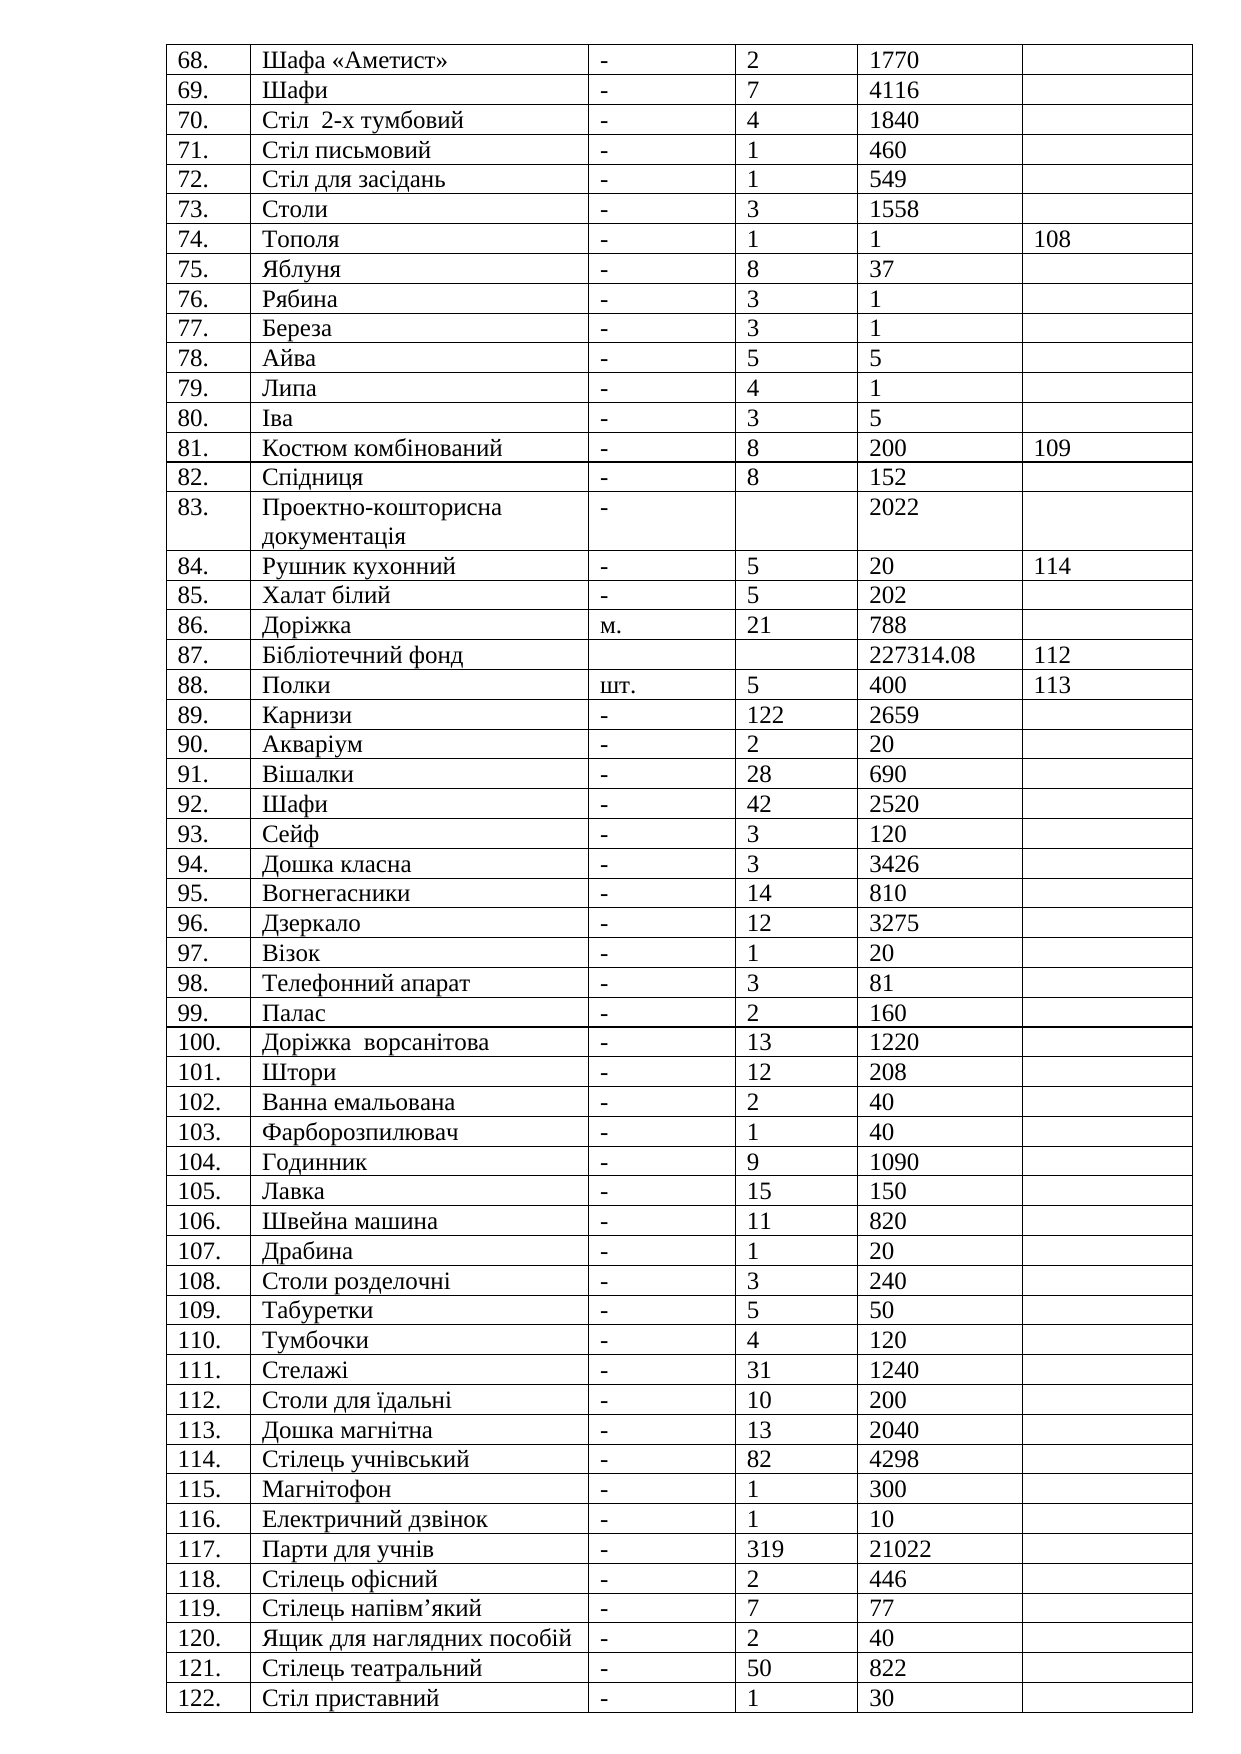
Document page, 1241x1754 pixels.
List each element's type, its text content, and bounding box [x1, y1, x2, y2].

table_cell [167, 1325, 250, 1354]
table_cell 21022 [858, 1534, 1022, 1563]
table_cell 549 [858, 165, 1022, 193]
table_cell Полки [251, 670, 588, 699]
table_cell Іва [251, 403, 588, 432]
table_cell 1 [858, 314, 1022, 342]
table_cell 109 [1023, 433, 1192, 461]
table_cell [1023, 908, 1192, 937]
table_cell 400 [858, 670, 1022, 699]
table_cell 2 [736, 1564, 857, 1592]
table_cell 77 [858, 1594, 1022, 1622]
table_cell [167, 581, 250, 609]
table_cell 42 [736, 789, 857, 818]
table_cell 1 [736, 1683, 857, 1712]
table_cell 1 [736, 1117, 857, 1146]
table_cell Шафа «Аметист» [251, 45, 588, 74]
table_cell 1 [736, 1504, 857, 1533]
table_cell - [589, 1534, 735, 1563]
table_cell 1220 [858, 1028, 1022, 1056]
table_cell - [589, 1594, 735, 1622]
table_cell 5 [736, 670, 857, 699]
table_cell 1090 [858, 1147, 1022, 1175]
table_cell Береза [251, 314, 588, 342]
table_cell [1023, 968, 1192, 997]
table_cell [1023, 759, 1192, 788]
table_cell [736, 492, 857, 550]
table_cell 20 [858, 1236, 1022, 1265]
table_cell Палас [251, 998, 588, 1026]
table_cell 40 [858, 1623, 1022, 1652]
table_cell [1023, 1445, 1192, 1473]
table_cell [167, 908, 250, 937]
table_cell Стіл для засідань [251, 165, 588, 193]
table_cell [167, 1147, 250, 1175]
table_cell Столи для їдальні [251, 1385, 588, 1414]
table_cell Телефонний апарат [251, 968, 588, 997]
table_cell 788 [858, 610, 1022, 639]
table_cell 2 [736, 45, 857, 74]
table_cell 120 [858, 819, 1022, 848]
table_cell [167, 1474, 250, 1503]
table_cell 2 [736, 730, 857, 758]
table_cell [1023, 194, 1192, 223]
table_cell [167, 224, 250, 253]
table_cell - [589, 730, 735, 758]
table_cell 20 [858, 730, 1022, 758]
table_cell [1023, 819, 1192, 848]
table_cell [1023, 938, 1192, 967]
table_cell Проектно-кошторисна документація [251, 492, 588, 550]
table_cell Бібліотечний фонд [251, 640, 588, 669]
table_cell Шафи [251, 75, 588, 104]
table_cell Фарборозпилювач [251, 1117, 588, 1146]
table_cell - [589, 1623, 735, 1652]
table_cell [167, 1385, 250, 1414]
table_cell [1023, 403, 1192, 432]
table_cell 21 [736, 610, 857, 639]
table_cell Стілець напівм’який [251, 1594, 588, 1622]
table_cell [167, 998, 250, 1026]
table_cell 820 [858, 1206, 1022, 1235]
table_cell 8 [736, 254, 857, 283]
table_cell 10 [858, 1504, 1022, 1533]
table_cell 10 [736, 1385, 857, 1414]
table_cell 2659 [858, 700, 1022, 728]
table_cell - [589, 1028, 735, 1056]
table_cell Акваріум [251, 730, 588, 758]
table_cell 81 [858, 968, 1022, 997]
table_cell - [589, 1266, 735, 1294]
table_cell Рябина [251, 284, 588, 312]
table_cell 240 [858, 1266, 1022, 1294]
table_cell [167, 1028, 250, 1056]
table_cell Швейна машина [251, 1206, 588, 1235]
table_cell - [589, 105, 735, 134]
table_cell [1023, 254, 1192, 283]
table_cell 13 [736, 1415, 857, 1443]
table_cell 810 [858, 879, 1022, 907]
table_cell - [589, 75, 735, 104]
table_cell 8 [736, 433, 857, 461]
table_cell [167, 1415, 250, 1443]
table_cell - [589, 403, 735, 432]
table_cell 1 [736, 165, 857, 193]
table_cell [167, 1087, 250, 1116]
table_cell 160 [858, 998, 1022, 1026]
table_cell [167, 1236, 250, 1265]
table_cell 1 [736, 1236, 857, 1265]
table_cell [167, 1355, 250, 1384]
table_cell [1023, 849, 1192, 877]
table_cell Стілець офісний [251, 1564, 588, 1592]
table_cell 1 [736, 224, 857, 253]
table_cell Липа [251, 373, 588, 402]
table_cell 1 [736, 938, 857, 967]
table_cell шт. [589, 670, 735, 699]
table_cell [1023, 1325, 1192, 1354]
table_cell 13 [736, 1028, 857, 1056]
table_cell - [589, 463, 735, 491]
table_cell [1023, 1057, 1192, 1086]
table_cell Стілець учнівський [251, 1445, 588, 1473]
table_cell - [589, 700, 735, 728]
table_cell - [589, 45, 735, 74]
table_cell Сейф [251, 819, 588, 848]
table_cell Візок [251, 938, 588, 967]
table_cell Лавка [251, 1176, 588, 1205]
table_cell Стіл 2-х тумбовий [251, 105, 588, 134]
table_cell [167, 1623, 250, 1652]
table_cell [1023, 1623, 1192, 1652]
table_cell Годинник [251, 1147, 588, 1175]
table_cell Доріжка [251, 610, 588, 639]
table_cell [167, 700, 250, 728]
table_cell 3 [736, 314, 857, 342]
table_cell 202 [858, 581, 1022, 609]
table_cell 227314.08 [858, 640, 1022, 669]
table_cell 5 [736, 343, 857, 372]
table_cell - [589, 1147, 735, 1175]
table_cell [167, 463, 250, 491]
table_cell - [589, 135, 735, 163]
table_cell Столи розделочні [251, 1266, 588, 1294]
table_cell [1023, 1594, 1192, 1622]
table_cell [1023, 105, 1192, 134]
table_cell [1023, 284, 1192, 312]
table_cell [167, 730, 250, 758]
table_cell [167, 1206, 250, 1235]
table_cell 4 [736, 1325, 857, 1354]
table_cell Рушник кухонний [251, 551, 588, 579]
table_cell [167, 135, 250, 163]
table_cell [167, 1176, 250, 1205]
table_cell 1 [736, 135, 857, 163]
table_cell 113 [1023, 670, 1192, 699]
table_cell [167, 640, 250, 669]
table_cell [1023, 1534, 1192, 1563]
table_cell 11 [736, 1206, 857, 1235]
table_cell 5 [736, 581, 857, 609]
table_cell 112 [1023, 640, 1192, 669]
table_cell 82 [736, 1445, 857, 1473]
table_cell [1023, 610, 1192, 639]
table_cell Електричний дзвінок [251, 1504, 588, 1533]
table_cell [1023, 879, 1192, 907]
table_cell - [589, 165, 735, 193]
table_cell - [589, 938, 735, 967]
table_cell - [589, 789, 735, 818]
table_cell - [589, 968, 735, 997]
table_cell [1023, 314, 1192, 342]
table_cell Шафи [251, 789, 588, 818]
table_cell 40 [858, 1117, 1022, 1146]
table_cell - [589, 1564, 735, 1592]
table_cell Тополя [251, 224, 588, 253]
table_cell [167, 1594, 250, 1622]
table_cell [167, 194, 250, 223]
table_cell [1023, 1474, 1192, 1503]
table_cell [1023, 1355, 1192, 1384]
table_cell 200 [858, 433, 1022, 461]
table_cell Дошка магнітна [251, 1415, 588, 1443]
table_cell [1023, 492, 1192, 550]
table_cell 2 [736, 998, 857, 1026]
table_cell 5 [858, 343, 1022, 372]
table_cell [167, 254, 250, 283]
table_cell 2022 [858, 492, 1022, 550]
table_cell - [589, 194, 735, 223]
table_cell [1023, 1206, 1192, 1235]
table_cell 150 [858, 1176, 1022, 1205]
table_cell [1023, 1683, 1192, 1712]
table_cell - [589, 343, 735, 372]
table_cell - [589, 908, 735, 937]
table_cell 3 [736, 819, 857, 848]
table_cell 1558 [858, 194, 1022, 223]
table_cell - [589, 1325, 735, 1354]
table_cell [167, 1057, 250, 1086]
table_cell - [589, 1296, 735, 1324]
table_cell [1023, 343, 1192, 372]
table_cell [1023, 1296, 1192, 1324]
table_cell Тумбочки [251, 1325, 588, 1354]
table_cell 2 [736, 1623, 857, 1652]
table_cell 20 [858, 938, 1022, 967]
table_cell 15 [736, 1176, 857, 1205]
table_cell - [589, 1653, 735, 1682]
table_cell - [589, 1445, 735, 1473]
table_cell 460 [858, 135, 1022, 163]
table_cell [167, 373, 250, 402]
table_cell 200 [858, 1385, 1022, 1414]
table_cell [1023, 1504, 1192, 1533]
table_cell Парти для учнів [251, 1534, 588, 1563]
table_cell 152 [858, 463, 1022, 491]
table_cell Дзеркало [251, 908, 588, 937]
table_cell - [589, 1236, 735, 1265]
table_cell [167, 403, 250, 432]
table_cell 3 [736, 968, 857, 997]
table_cell [167, 75, 250, 104]
table_cell [167, 105, 250, 134]
table_cell 9 [736, 1147, 857, 1175]
table_cell [1023, 1415, 1192, 1443]
table_cell 2040 [858, 1415, 1022, 1443]
table_cell [167, 343, 250, 372]
table_cell [167, 45, 250, 74]
table_cell [1023, 1653, 1192, 1682]
table_cell - [589, 492, 735, 550]
table_cell [1023, 373, 1192, 402]
table_cell [1023, 581, 1192, 609]
table_cell 40 [858, 1087, 1022, 1116]
table_cell 3426 [858, 849, 1022, 877]
table_cell [1023, 1176, 1192, 1205]
table_cell Ящик для наглядних пособій [251, 1623, 588, 1652]
table_cell Штори [251, 1057, 588, 1086]
table_cell - [589, 1355, 735, 1384]
table_cell [1023, 1266, 1192, 1294]
table_cell - [589, 254, 735, 283]
table_cell 5 [858, 403, 1022, 432]
table_cell Столи [251, 194, 588, 223]
table_cell [167, 670, 250, 699]
table_cell Халат білий [251, 581, 588, 609]
table_cell - [589, 1117, 735, 1146]
table_cell - [589, 1206, 735, 1235]
table_cell Дошка класна [251, 849, 588, 877]
table_cell - [589, 224, 735, 253]
table_cell - [589, 581, 735, 609]
table_cell 690 [858, 759, 1022, 788]
table_cell [167, 819, 250, 848]
table_cell 1 [858, 224, 1022, 253]
table_cell [167, 1653, 250, 1682]
table_cell 2520 [858, 789, 1022, 818]
table_cell 31 [736, 1355, 857, 1384]
table_cell Драбина [251, 1236, 588, 1265]
table_cell 3 [736, 1266, 857, 1294]
table_cell Стелажі [251, 1355, 588, 1384]
table_cell - [589, 1504, 735, 1533]
table_cell Вішалки [251, 759, 588, 788]
table_cell 3 [736, 194, 857, 223]
table_cell [167, 314, 250, 342]
table_cell - [589, 1385, 735, 1414]
table_cell [167, 938, 250, 967]
table_cell Айва [251, 343, 588, 372]
table_cell [1023, 165, 1192, 193]
table_cell 50 [736, 1653, 857, 1682]
table_cell [167, 879, 250, 907]
table_cell [1023, 1087, 1192, 1116]
table_cell [1023, 1385, 1192, 1414]
table_cell Стіл приставний [251, 1683, 588, 1712]
table_cell Карнизи [251, 700, 588, 728]
table_cell 20 [858, 551, 1022, 579]
table_cell - [589, 1057, 735, 1086]
table_cell [167, 1504, 250, 1533]
table_cell - [589, 373, 735, 402]
table_cell Стілець театральний [251, 1653, 588, 1682]
table_cell - [589, 1474, 735, 1503]
table_cell [1023, 700, 1192, 728]
table_cell [1023, 1564, 1192, 1592]
table_cell [1023, 1236, 1192, 1265]
table_cell - [589, 1683, 735, 1712]
table_cell 37 [858, 254, 1022, 283]
table_cell 122 [736, 700, 857, 728]
table_cell - [589, 1176, 735, 1205]
table_cell Стіл письмовий [251, 135, 588, 163]
table_cell [167, 551, 250, 579]
table_cell Табуретки [251, 1296, 588, 1324]
table_cell 3275 [858, 908, 1022, 937]
table_cell 1840 [858, 105, 1022, 134]
table_cell [1023, 135, 1192, 163]
table_cell Спідниця [251, 463, 588, 491]
table_cell 30 [858, 1683, 1022, 1712]
table_cell 1770 [858, 45, 1022, 74]
table_cell - [589, 314, 735, 342]
table_cell [167, 1445, 250, 1473]
table_cell [167, 1117, 250, 1146]
table_cell - [589, 551, 735, 579]
table_cell 3 [736, 849, 857, 877]
table_cell 1 [736, 1474, 857, 1503]
table_cell 114 [1023, 551, 1192, 579]
table_cell Доріжка ворсанітова [251, 1028, 588, 1056]
table_cell 446 [858, 1564, 1022, 1592]
table_cell - [589, 1415, 735, 1443]
table_cell 12 [736, 1057, 857, 1086]
table_cell [167, 165, 250, 193]
table_cell [167, 849, 250, 877]
table_cell 1 [858, 373, 1022, 402]
table_cell 14 [736, 879, 857, 907]
table_cell - [589, 998, 735, 1026]
table_cell - [589, 849, 735, 877]
table_cell 319 [736, 1534, 857, 1563]
table_cell [167, 492, 250, 550]
table_cell 108 [1023, 224, 1192, 253]
table_cell 12 [736, 908, 857, 937]
table_cell [167, 1683, 250, 1712]
table_cell [1023, 1028, 1192, 1056]
table_cell 2 [736, 1087, 857, 1116]
table_cell [167, 610, 250, 639]
table_cell [1023, 730, 1192, 758]
table_cell Ванна емальована [251, 1087, 588, 1116]
table_cell 822 [858, 1653, 1022, 1682]
table_cell [589, 640, 735, 669]
table_cell [167, 1564, 250, 1592]
table_cell - [589, 759, 735, 788]
table_cell 28 [736, 759, 857, 788]
table_cell 3 [736, 403, 857, 432]
table_cell 4298 [858, 1445, 1022, 1473]
table_cell [736, 640, 857, 669]
table_cell 7 [736, 1594, 857, 1622]
table_cell [1023, 45, 1192, 74]
table_cell м. [589, 610, 735, 639]
table_cell 7 [736, 75, 857, 104]
table_cell [167, 1534, 250, 1563]
table_cell [167, 789, 250, 818]
table_cell 3 [736, 284, 857, 312]
table_cell 4116 [858, 75, 1022, 104]
table_cell 208 [858, 1057, 1022, 1086]
table_cell [167, 284, 250, 312]
table_cell - [589, 819, 735, 848]
table_cell 120 [858, 1325, 1022, 1354]
table_cell 8 [736, 463, 857, 491]
table_cell 4 [736, 373, 857, 402]
table_cell 5 [736, 1296, 857, 1324]
table_cell - [589, 1087, 735, 1116]
table_cell 1240 [858, 1355, 1022, 1384]
table_cell Костюм комбінований [251, 433, 588, 461]
table_cell [1023, 75, 1192, 104]
table_cell [1023, 463, 1192, 491]
table_cell - [589, 284, 735, 312]
table_cell [167, 1266, 250, 1294]
table_cell 4 [736, 105, 857, 134]
table_cell 50 [858, 1296, 1022, 1324]
table_cell Яблуня [251, 254, 588, 283]
table_cell [1023, 789, 1192, 818]
table_cell Магнітофон [251, 1474, 588, 1503]
table_cell [1023, 1117, 1192, 1146]
table_cell Вогнегасники [251, 879, 588, 907]
table_cell 5 [736, 551, 857, 579]
table_cell 1 [858, 284, 1022, 312]
table_cell [167, 968, 250, 997]
table_cell [167, 1296, 250, 1324]
table_cell [167, 759, 250, 788]
table_cell [1023, 1147, 1192, 1175]
table_cell 300 [858, 1474, 1022, 1503]
table_cell - [589, 433, 735, 461]
table_cell [1023, 998, 1192, 1026]
table_cell - [589, 879, 735, 907]
table_cell [167, 433, 250, 461]
